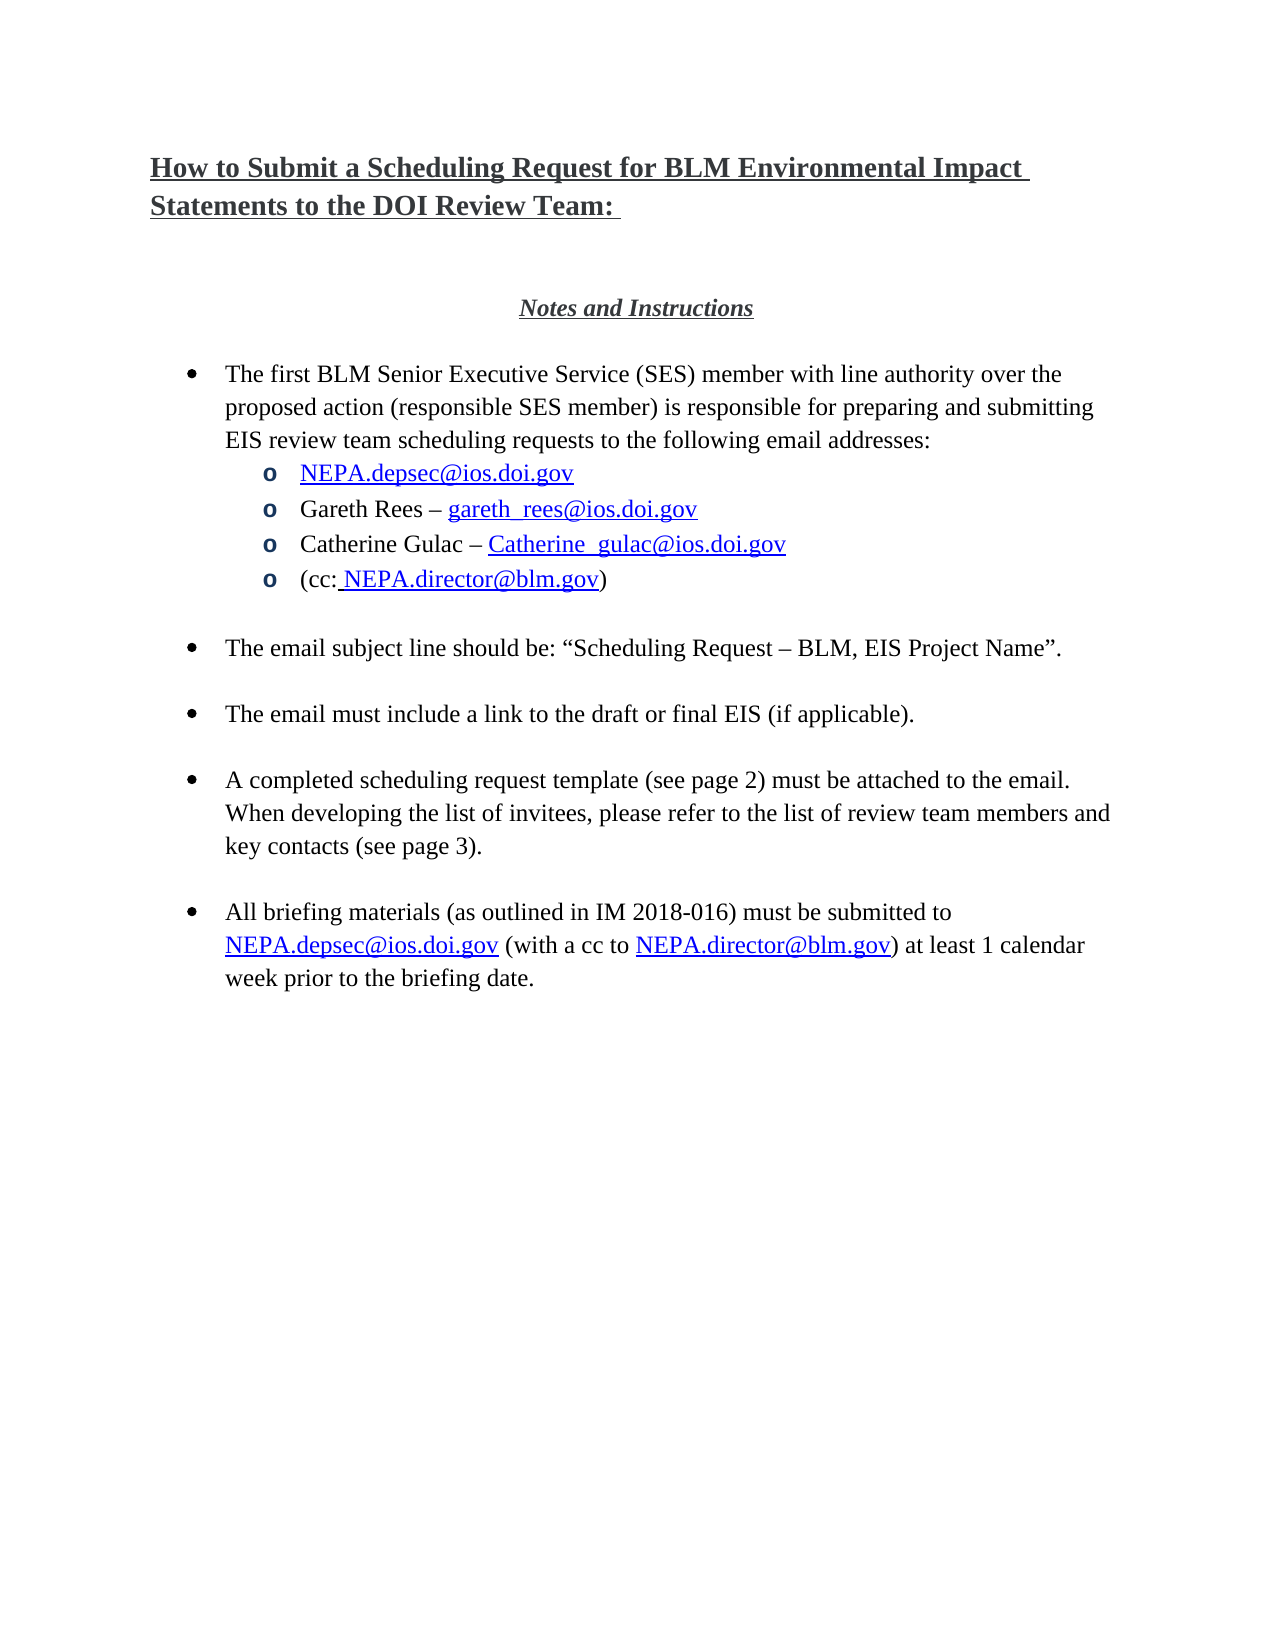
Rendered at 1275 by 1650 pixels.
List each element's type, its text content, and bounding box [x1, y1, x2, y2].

list The first BLM Senior Executive Service (SES) member with line authority over the proposed action (responsible SES member) is responsible for preparing and submitting EIS review team scheduling requests to the following email addresses: [187, 359, 1125, 454]
text Notes and Instructions [150, 293, 1125, 322]
list Catherine Gulac – Catherine_gulac@ios.doi.gov [262, 529, 1125, 560]
list (cc: NEPA.director@blm.gov) [262, 564, 1125, 595]
list All briefing materials (as outlined in IM 2018-016) must be submitted to NEPA.depsec@ios.doi.gov (with a cc to NEPA.director@blm.gov) at least 1 calendar week prior to the briefing date. [187, 897, 1125, 992]
list The email must include a link to the draft or final EIS (if applicable). [187, 699, 1125, 728]
list The email subject line should be: “Scheduling Request – BLM, EIS Project Name”. [187, 633, 1125, 662]
list A completed scheduling request template (see page 2) must be attached to the email. When developing the list of invitees, please refer to the list of review team members and key contacts (see page 3). [187, 765, 1125, 860]
list NEPA.depsec@ios.doi.gov [262, 458, 1125, 489]
list Gareth Rees – gareth_rees@ios.doi.gov [262, 494, 1125, 524]
text How to Submit a Scheduling Request for BLM Environmental Impact Statements to the DOI Review Team: [150, 150, 1125, 222]
